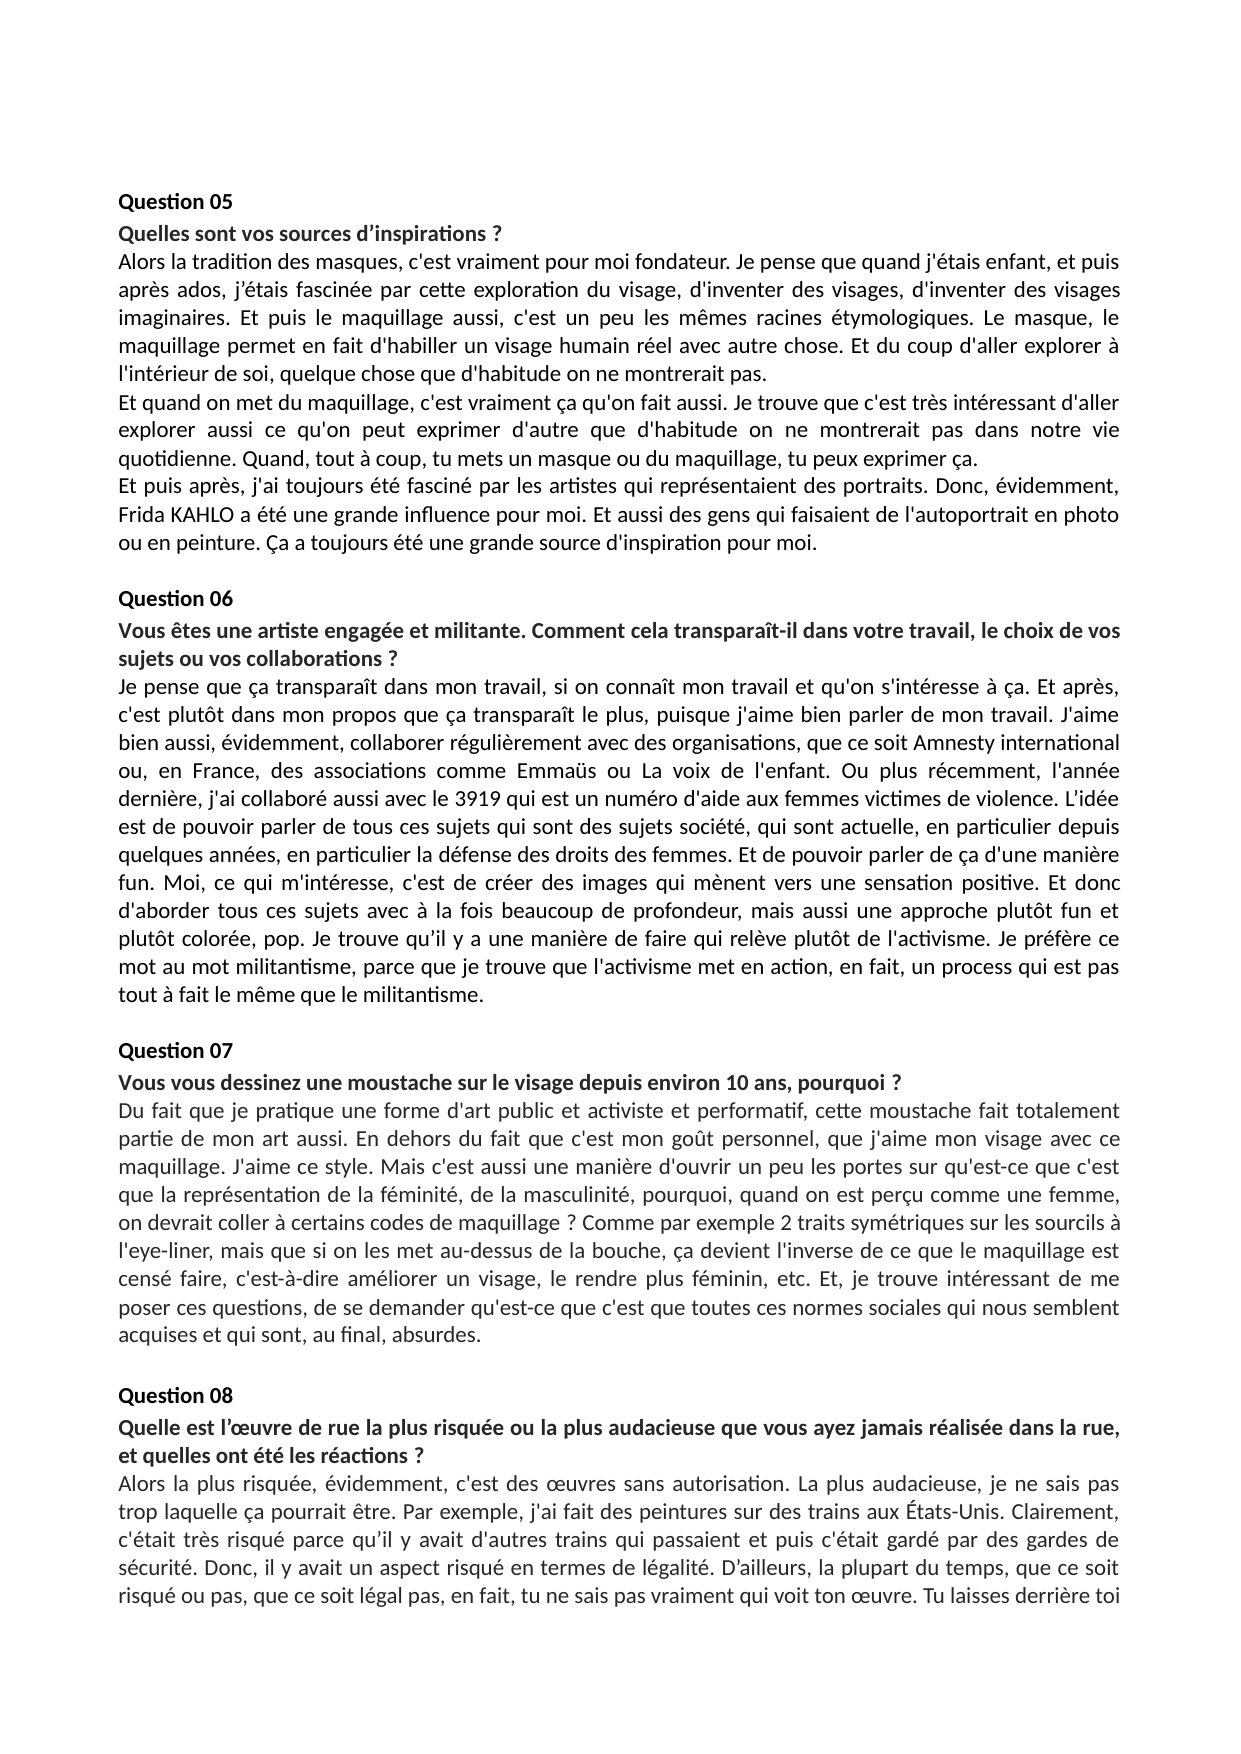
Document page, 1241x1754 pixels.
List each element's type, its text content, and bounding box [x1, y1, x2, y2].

text Et quand on met du maquillage, c'est vraiment ça qu'on fait aussi. Je trouve que c'est très intéressant d'aller explorer aussi ce qu'on peut exprimer d'autre que d'habitude on ne montrerait pas dans notre vie quotidienne. Quand, tout à coup, tu mets un masque ou du maquillage, tu peux exprimer ça. [118, 388, 1122, 472]
text Alors la tradition des masques, c'est vraiment pour moi fondateur. Je pense que quand j'étais enfant, et puis après ados, j’étais fascinée par cette exploration du visage, d'inventer des visages, d'inventer des visages imaginaires. Et puis le maquillage aussi, c'est un peu les mêmes racines étymologiques. Le masque, le maquillage permet en fait d'habiller un visage humain réel avec autre chose. Et du coup d'aller explorer à l'intérieur de soi, quelque chose que d'habitude on ne montrerait pas. [118, 247, 1122, 388]
text Je pense que ça transparaît dans mon travail, si on connaît mon travail et qu'on s'intéresse à ça. Et après, c'est plutôt dans mon propos que ça transparaît le plus, puisque j'aime bien parler de mon travail. J'aime bien aussi, évidemment, collaborer régulièrement avec des organisations, que ce soit Amnesty international ou, en France, des associations comme Emmaüs ou La voix de l'enfant. Ou plus récemment, l'année dernière, j'ai collaboré aussi avec le 3919 qui est un numéro d'aide aux femmes victimes de violence. L’idée est de pouvoir parler de tous ces sujets qui sont des sujets société, qui sont actuelle, en particulier depuis quelques années, en particulier la défense des droits des femmes. Et de pouvoir parler de ça d'une manière fun. Moi, ce qui m'intéresse, c'est de créer des images qui mènent vers une sensation positive. Et donc d'aborder tous ces sujets avec à la fois beaucoup de profondeur, mais aussi une approche plutôt fun et plutôt colorée, pop. Je trouve qu’il y a une manière de faire qui relève plutôt de l'activisme. Je préfère ce mot au mot militantisme, parce que je trouve que l'activisme met en action, en fait, un process qui est pas tout à fait le même que le militantisme. [118, 672, 1122, 1008]
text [118, 1469, 1122, 1609]
text Quelles sont vos sources d’inspirations ? [118, 219, 1122, 247]
text Question 05 [118, 187, 1122, 215]
text Vous êtes une artiste engagée et militante. Comment cela transparaît-il dans votre travail, le choix de vos sujets ou vos collaborations ? [118, 616, 1122, 672]
text Et puis après, j'ai toujours été fasciné par les artistes qui représentaient des portraits. Donc, évidemment, Frida KAHLO a été une grande influence pour moi. Et aussi des gens qui faisaient de l'autoportrait en photo ou en peinture. Ça a toujours été une grande source d'inspiration pour moi. [118, 472, 1122, 556]
text Du fait que je pratique une forme d'art public et activiste et performatif, cette moustache fait totalement partie de mon art aussi. En dehors du fait que c'est mon goût personnel, que j'aime mon visage avec ce maquillage. J'aime ce style. Mais c'est aussi une manière d'ouvrir un peu les portes sur qu'est-ce que c'est que la représentation de la féminité, de la masculinité, pourquoi, quand on est perçu comme une femme, on devrait coller à certains codes de maquillage ? Comme par exemple 2 traits symétriques sur les sourcils à l'eye-liner, mais que si on les met au-dessus de la bouche, ça devient l'inverse de ce que le maquillage est censé faire, c'est-à-dire améliorer un visage, le rendre plus féminin, etc. Et, je trouve intéressant de me poser ces questions, de se demander qu'est-ce que c'est que toutes ces normes sociales qui nous semblent acquises et qui sont, au final, absurdes. [118, 1096, 1122, 1349]
text Quelle est l’œuvre de rue la plus risquée ou la plus audacieuse que vous ayez jamais réalisée dans la rue, et quelles ont été les réactions ? [118, 1413, 1122, 1469]
text Question 07 [118, 1036, 1122, 1064]
text Vous vous dessinez une moustache sur le visage depuis environ 10 ans, pourquoi ? [118, 1068, 1122, 1096]
text Question 08 [118, 1381, 1122, 1409]
text Question 06 [118, 584, 1122, 612]
